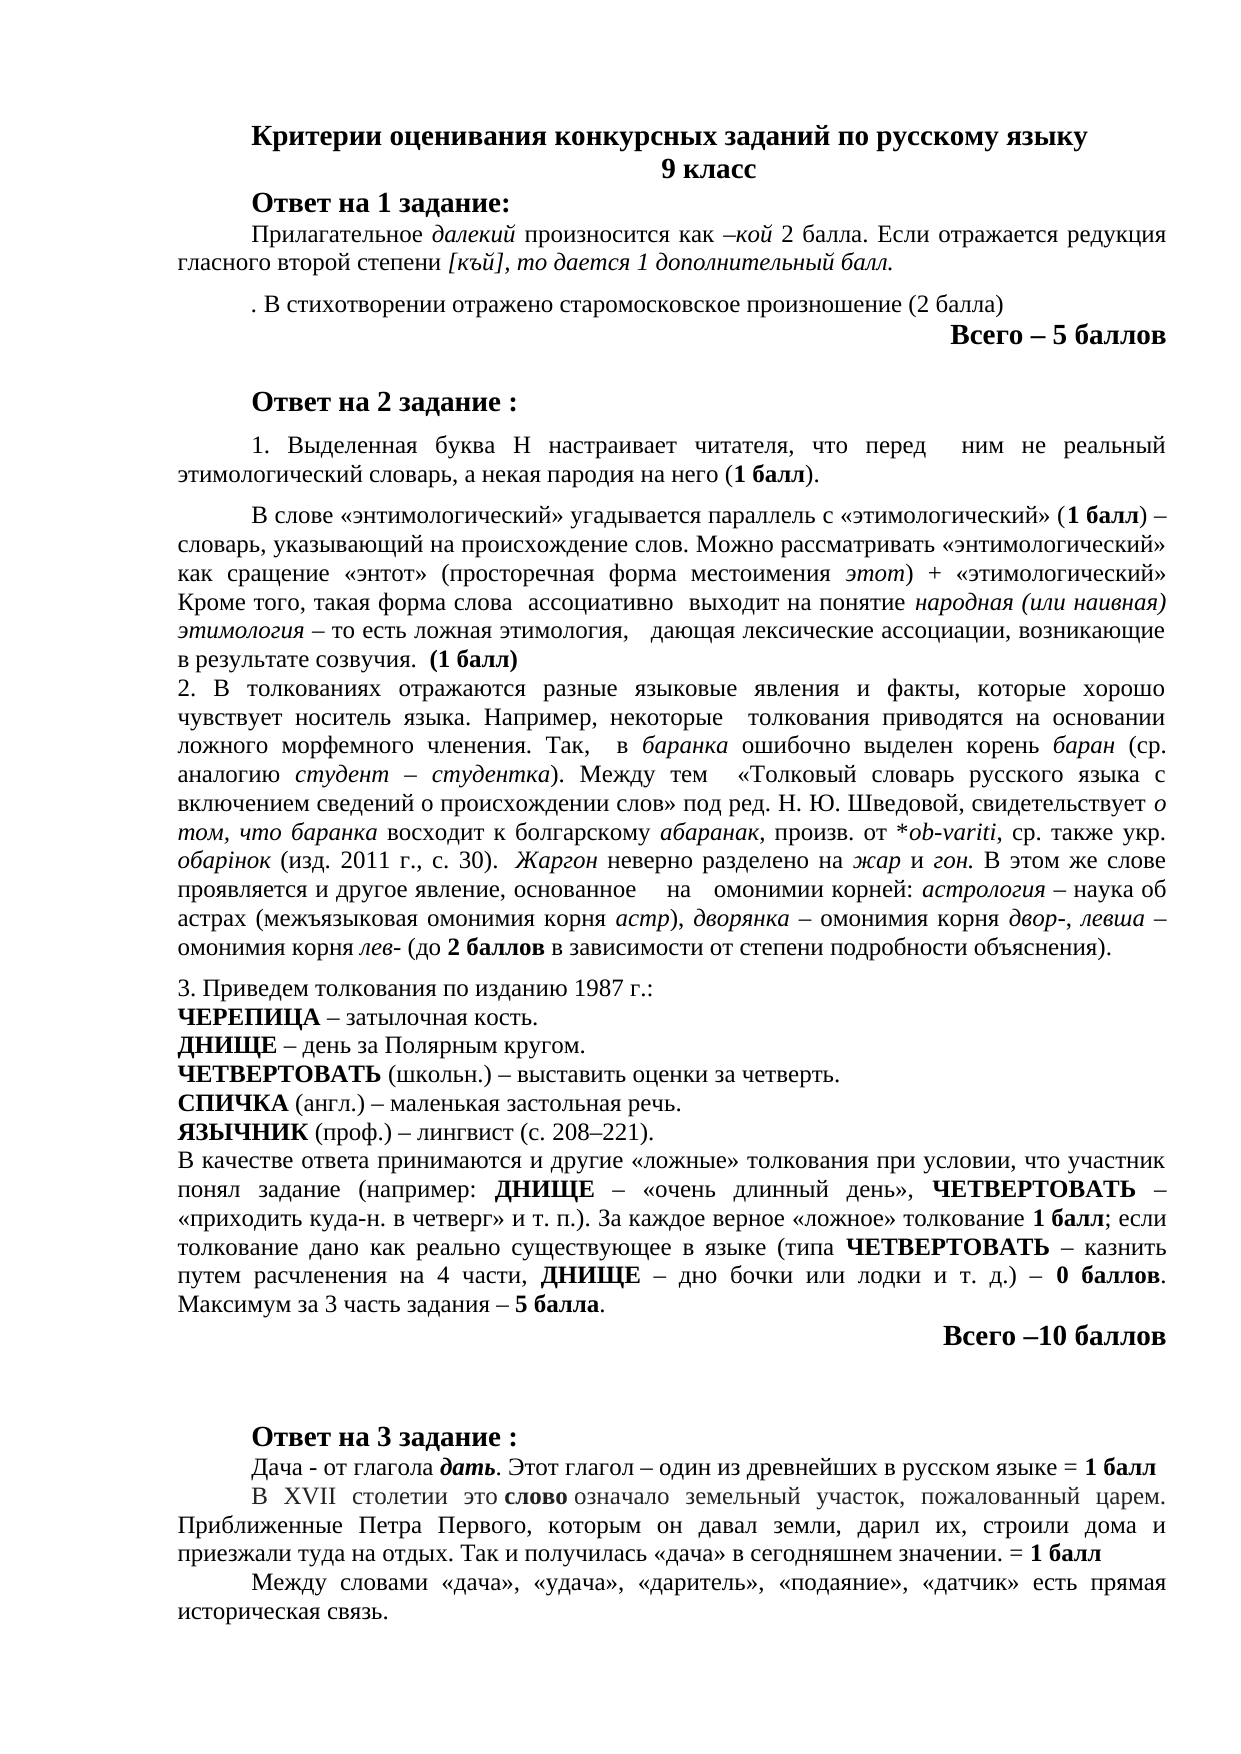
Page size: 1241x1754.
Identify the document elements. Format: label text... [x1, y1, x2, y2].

text Дача - от глагола дать. Этот глагол – один из древнейших в русском языке = 1 балл [177, 1452, 1167, 1481]
text ДНИЩЕ – день за Полярным кругом. [177, 1031, 1167, 1059]
text Прилагательное далекий произносится как –кой 2 балла. Если отражается редукция гласного второй степени [къй], то дается 1 дополнительный балл. [177, 219, 1167, 276]
text В слове «энтимологический» угадывается параллель с «этимологический» (1 балл) – словарь, указывающий на происхождение слов. Можно рассматривать «энтимологический» как сращение «энтот» (просторечная форма местоимения этот) + «этимологический» Кроме того, такая форма слова ассоциативно выходит на понятие народная (или наивная) этимология – то есть ложная этимология, дающая лексические ассоциации, возникающие в результате созвучия. (1 балл) [177, 501, 1167, 673]
text ЯЗЫЧНИК (проф.) – лингвист (с. 208–221). [177, 1117, 1167, 1146]
text Ответ на 2 задание : [177, 384, 1167, 418]
text Критерии оценивания конкурсных заданий по русскому языку [177, 118, 1167, 152]
text Всего –10 баллов [177, 1318, 1167, 1352]
text Между словами «дача», «удача», «даритель», «подаяние», «датчик» есть прямая историческая связь. [177, 1567, 1167, 1625]
text В качестве ответа принимаются и другие «ложные» толкования при условии, что участник понял задание (например: ДНИЩЕ – «очень длинный день», ЧЕТВЕРТОВАТЬ – «приходить куда-н. в четверг» и т. п.). За каждое верное «ложное» толкование 1 балл; если толкование дано как реально существующее в языке (типа ЧЕТВЕРТОВАТЬ – казнить путем расчленения на 4 части, ДНИЩЕ – дно бочки или лодки и т. д.) – 0 баллов. Максимум за 3 часть задания – 5 балла. [177, 1146, 1167, 1318]
text 9 класс [177, 152, 1167, 185]
text Ответ на 3 задание : [177, 1419, 1167, 1452]
text . В стихотворении отражено старомосковское произношение (2 балла) [177, 289, 1167, 317]
text ЧЕРЕПИЦА – затылочная кость. [177, 1002, 1167, 1031]
text В XVII столетии это слово означало земельный участок, пожалованный царем. Приближенные Петра Первого, которым он давал земли, дарил их, строили дома и приезжали туда на отдых. Так и получилась «дача» в сегодняшнем значении. = 1 балл [177, 1481, 1167, 1567]
list Всего – 5 баллов [252, 317, 1167, 351]
text 3. Приведем толкования по изданию 1987 г.: [177, 973, 1167, 1002]
text 2. В толкованиях отражаются разные языковые явления и факты, которые хорошо чувствует носитель языка. Например, некоторые толкования приводятся на основании ложного морфемного членения. Так, в баранка ошибочно выделен корень баран (ср. аналогию студент – студентка). Между тем «Толковый словарь русского языка с включением сведений о происхождении слов» под ред. Н. Ю. Шведовой, свидетельствует о том, что баранка восходит к болгарскому абаранак, произв. от *ob-variti, ср. также укр. обарiнок (изд. 2011 г., с. 30). Жаргон неверно разделено на жар и гон. В этом же слове проявляется и другое явление, основанное на омонимии корней: астрология – наука об астрах (межъязыковая омонимия корня астр), дворянка – омонимия корня двор-, левша – омонимия корня лев- (до 2 баллов в зависимости от степени подробности объяснения). [177, 673, 1167, 961]
text ЧЕТВЕРТОВАТЬ (школьн.) – выставить оценки за четверть. [177, 1059, 1167, 1088]
text Ответ на 1 задание: [177, 185, 1167, 219]
text 1. Выделенная буква Н настраивает читателя, что перед ним не реальный этимологический словарь, а некая пародия на него (1 балл). [177, 431, 1167, 488]
text СПИЧКА (англ.) – маленькая застольная речь. [177, 1088, 1167, 1117]
